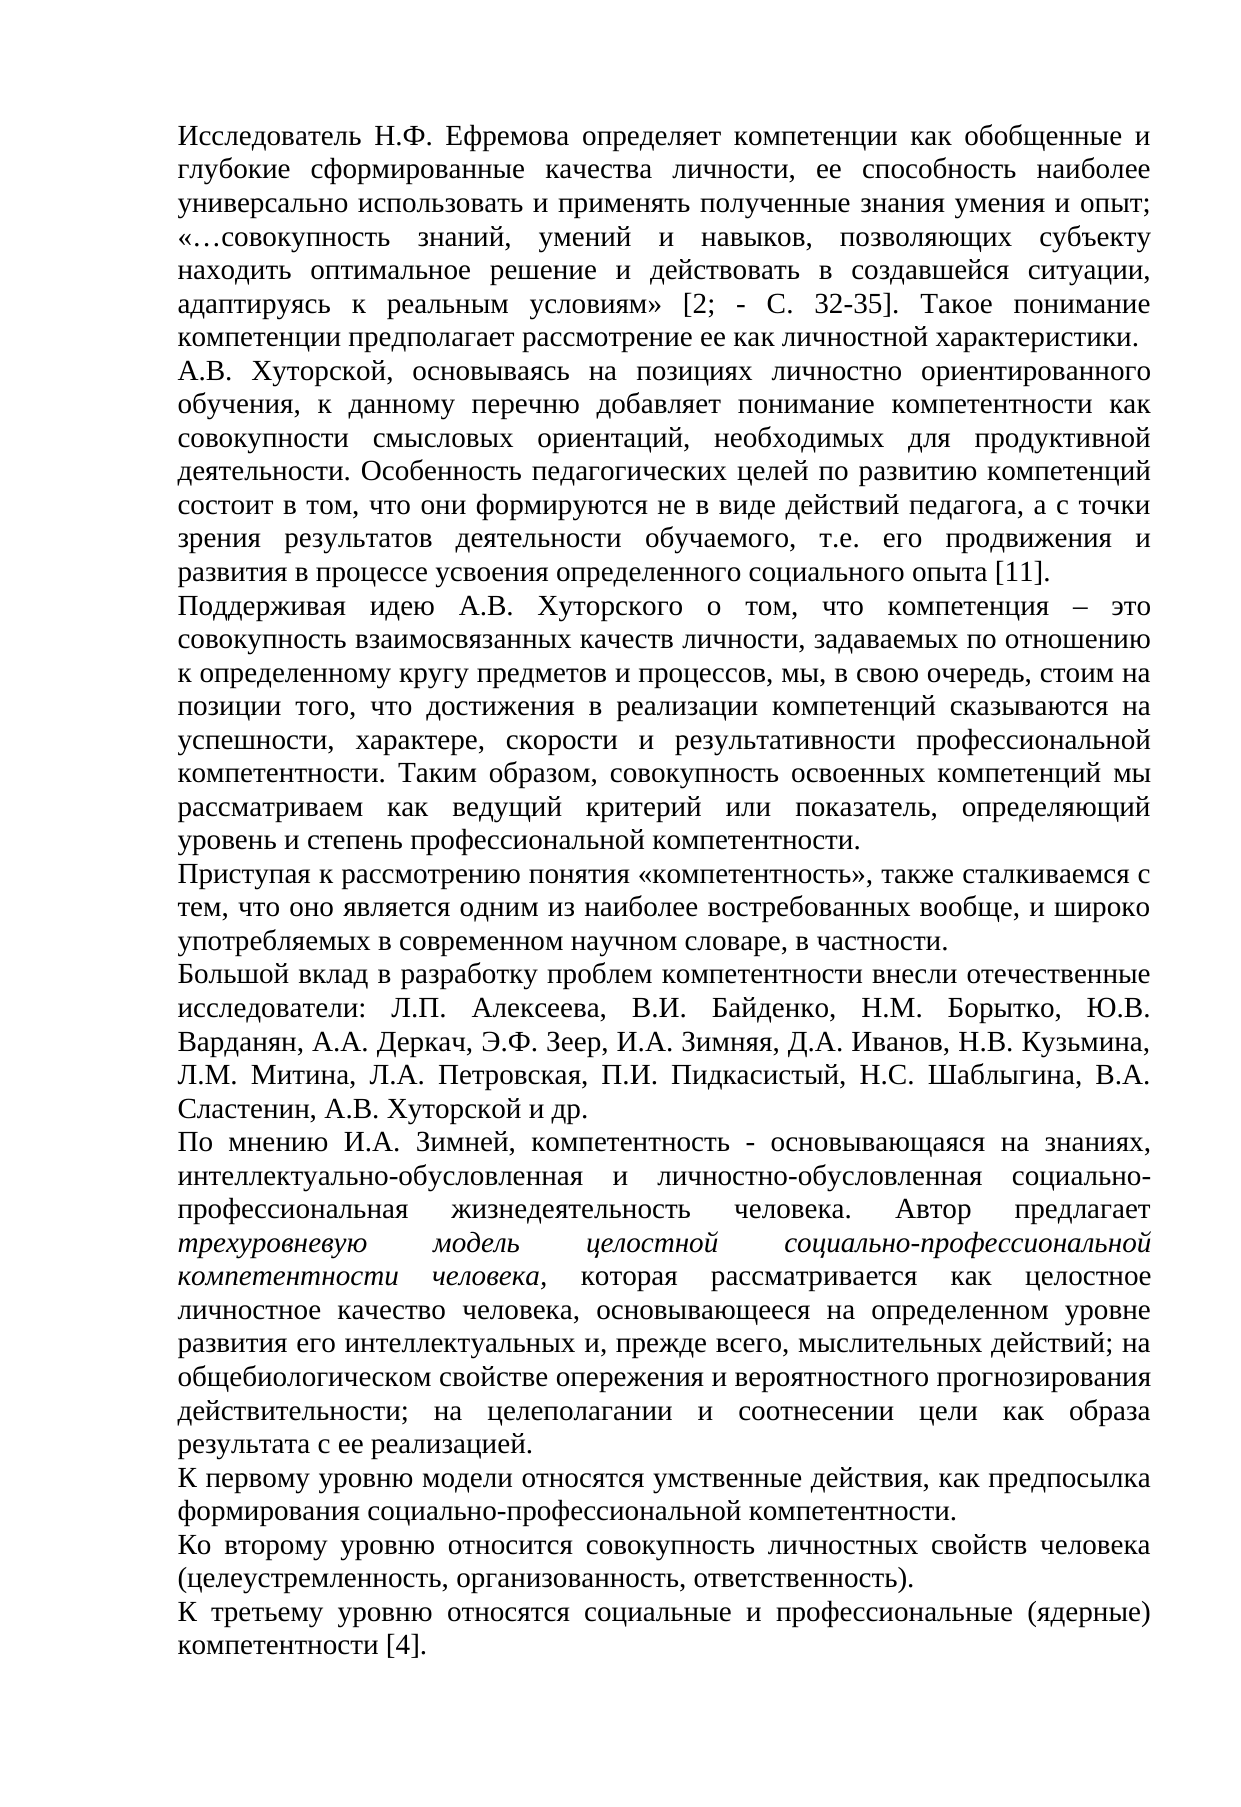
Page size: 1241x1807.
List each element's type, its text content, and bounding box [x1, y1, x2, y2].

text Большой вклад в разработку проблем компетентности внесли отечественные исследователи: Л.П. Алексеева, В.И. Байденко, Н.М. Борытко, Ю.В. Варданян, А.А. Деркач, Э.Ф. Зеер, И.А. Зимняя, Д.А. Иванов, Н.В. Кузьмина, Л.М. Митина, Л.А. Петровская, П.И. Пидкасистый, Н.С. Шаблыгина, В.А. Сластенин, А.В. Хуторской и др. [177, 957, 1152, 1124]
text К третьему уровню относятся социальные и профессиональные (ядерные) компетентности [4]. [177, 1594, 1152, 1661]
text Ко второму уровню относится совокупность личностных свойств человека (целеустремленность, организованность, ответственность). [177, 1527, 1152, 1594]
text Поддерживая идею А.В. Хуторского о том, что компетенция – это совокупность взаимосвязанных качеств личности, задаваемых по отношению к определенному кругу предметов и процессов, мы, в свою очередь, стоим на позиции того, что достижения в реализации компетенций сказываются на успешности, характере, скорости и результативности профессиональной компетентности. Таким образом, совокупность освоенных компетенций мы рассматриваем как ведущий критерий или показатель, определяющий уровень и степень профессиональной компетентности. [177, 588, 1152, 856]
text Исследователь Н.Ф. Ефремова определяет компетенции как обобщенные и глубокие сформированные качества личности, ее способность наиболее универсально использовать и применять полученные знания умения и опыт; «…совокупность знаний, умений и навыков, позволяющих субъекту находить оптимальное решение и действовать в создавшейся ситуации, адаптируясь к реальным условиям» [2; - С. 32-35]. Такое понимание компетенции предполагает рассмотрение ее как личностной характеристики. [177, 118, 1152, 353]
text По мнению И.А. Зимней, компетентность - основывающаяся на знаниях, интеллектуально-обусловленная и личностно-обусловленная социально-профессиональная жизнедеятельность человека. Автор предлагает трехуровневую модель целостной социально-профессиональной компетентности человека, которая рассматривается как целостное личностное качество человека, основывающееся на определенном уровне развития его интеллектуальных и, прежде всего, мыслительных действий; на общебиологическом свойстве опережения и вероятностного прогнозирования действительности; на целеполагании и соотнесении цели как образа результата с ее реализацией. [177, 1124, 1152, 1460]
text Приступая к рассмотрению понятия «компетентность», также сталкиваемся с тем, что оно является одним из наиболее востребованных вообще, и широко употребляемых в современном научном словаре, в частности. [177, 856, 1152, 957]
text А.В. Хуторской, основываясь на позициях личностно ориентированного обучения, к данному перечню добавляет понимание компетентности как совокупности смысловых ориентаций, необходимых для продуктивной деятельности. Особенность педагогических целей по развитию компетенций состоит в том, что они формируются не в виде действий педагога, а с точки зрения результатов деятельности обучаемого, т.е. его продвижения и развития в процессе усвоения определенного социального опыта [11]. [177, 353, 1152, 588]
text К первому уровню модели относятся умственные действия, как предпосылка формирования социально-профессиональной компетентности. [177, 1460, 1152, 1527]
